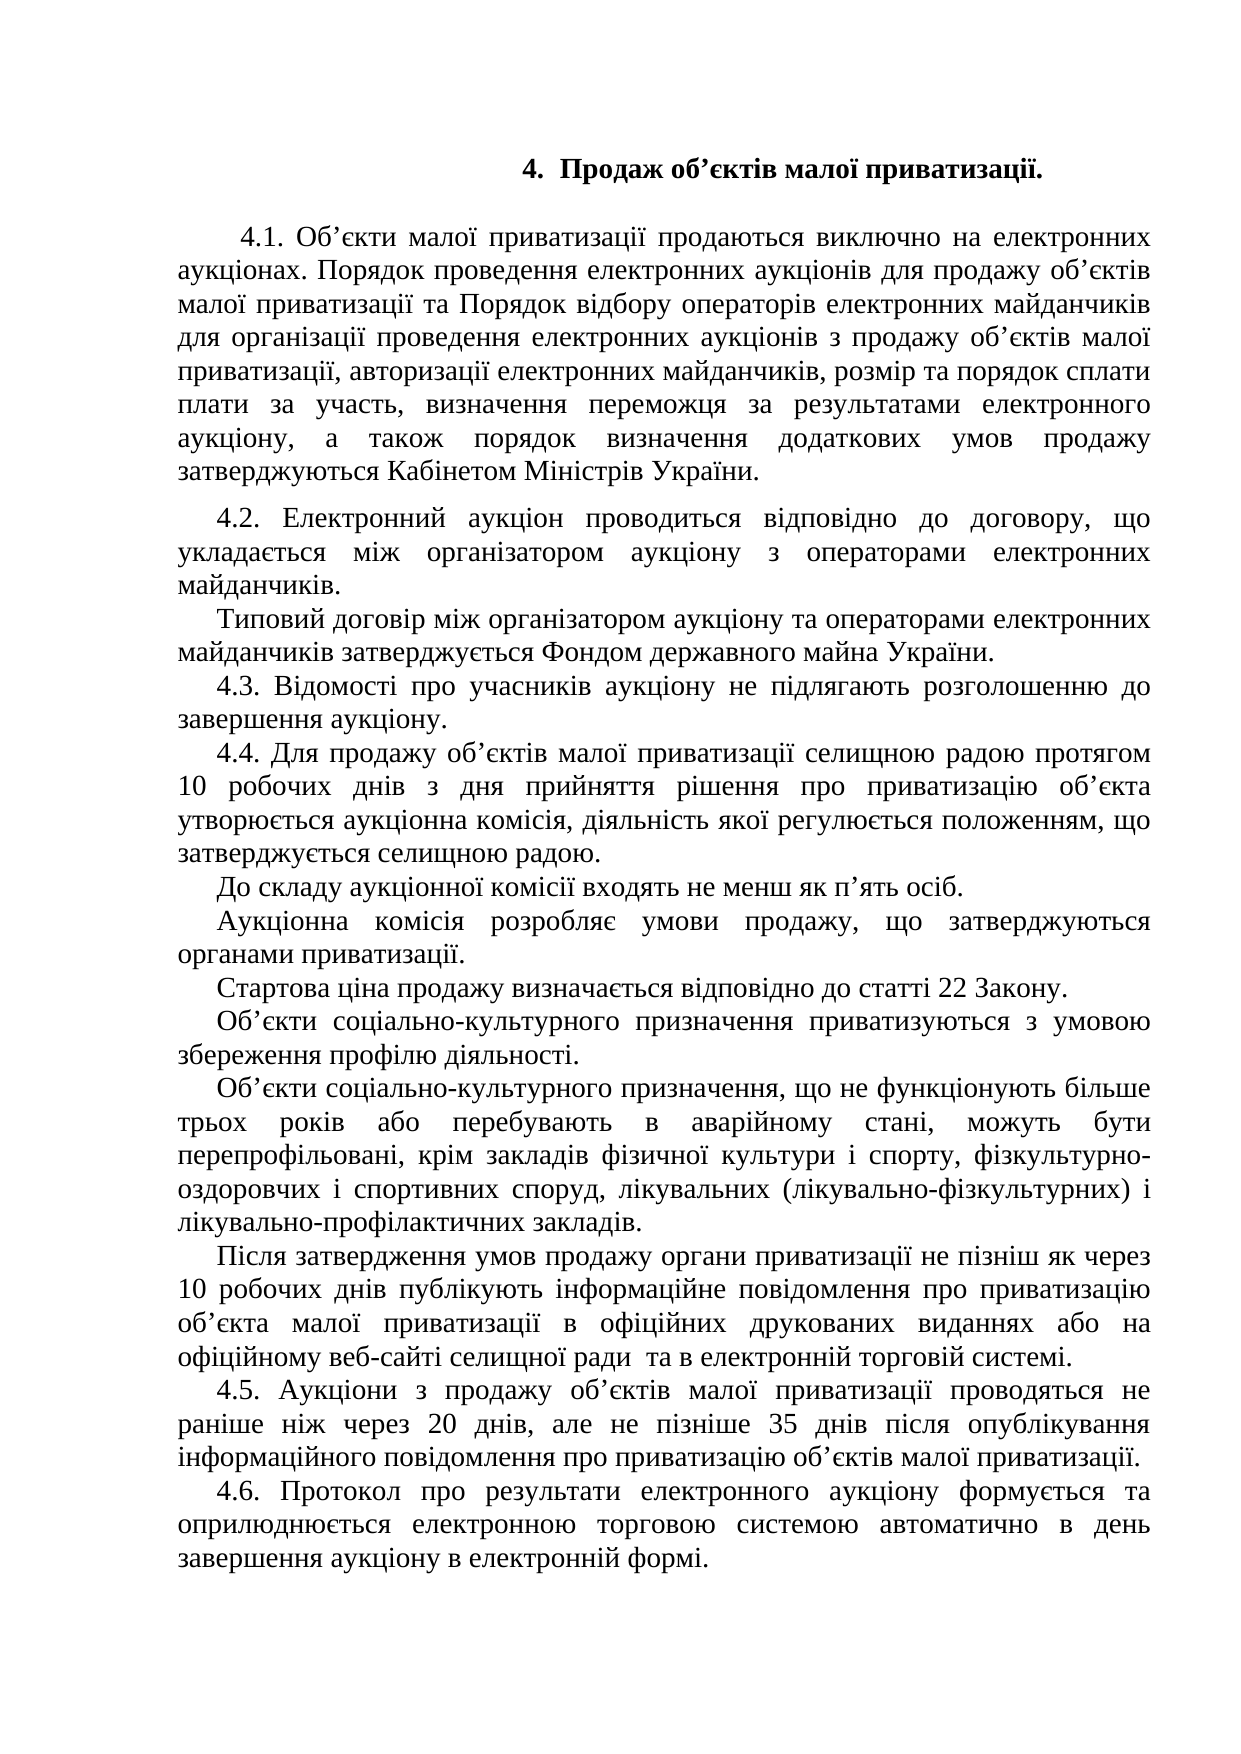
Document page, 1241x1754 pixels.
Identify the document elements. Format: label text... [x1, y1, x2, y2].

text Аукціонна комісія розробляє умови продажу, що затверджуються органами приватизації. [177, 903, 1152, 970]
text Об’єкти соціально-культурного призначення приватизуються з умовою збереження профілю діяльності. [177, 1003, 1152, 1070]
text До складу аукціонної комісії входять не менш як п’ять осіб. [177, 869, 1152, 903]
text Після затвердження умов продажу органи приватизації не пізніш як через 10 робочих днів публікують інформаційне повідомлення про приватизацію об’єкта малої приватизації в офіційних друкованих виданнях або на офіційному веб-сайті селищної ради та в електронній торговій системі. [177, 1238, 1152, 1372]
text 4.1. Об’єкти малої приватизації продаються виключно на електронних аукціонах. Порядок проведення електронних аукціонів для продажу об’єктів малої приватизації та Порядок відбору операторів електронних майданчиків для організації проведення електронних аукціонів з продажу об’єктів малої приватизації, авторизації електронних майданчиків, розмір та порядок сплати плати за участь, визначення переможця за результатами електронного аукціону, а також порядок визначення додаткових умов продажу затверджуються Кабінетом Міністрів України. [177, 219, 1152, 487]
text 4.5. Аукціони з продажу об’єктів малої приватизації проводяться не раніше ніж через 20 днів, але не пізніше 35 днів після опублікування інформаційного повідомлення про приватизацію об’єктів малої приватизації. [177, 1372, 1152, 1473]
text 4.3. Відомості про учасників аукціону не підлягають розголошенню до завершення аукціону. [177, 668, 1152, 735]
text 4.2. Електронний аукціон проводиться відповідно до договору, що укладається між організатором аукціону з операторами електронних майданчиків. [177, 500, 1152, 601]
text Стартова ціна продажу визначається відповідно до статті 22 Закону. [177, 970, 1152, 1003]
text 4.4. Для продажу об’єктів малої приватизації селищною радою протягом 10 робочих днів з дня прийняття рішення про приватизацію об’єкта утворюється аукціонна комісія, діяльність якої регулюється положенням, що затверджується селищною радою. [177, 735, 1152, 869]
text Об’єкти соціально-культурного призначення, що не функціонують більше трьох років або перебувають в аварійному стані, можуть бути перепрофільовані, крім закладів фізичної культури і спорту, фізкультурно-оздоровчих і спортивних споруд, лікувальних (лікувально-фізкультурних) і лікувально-профілактичних закладів. [177, 1070, 1152, 1238]
text Типовий договір між організатором аукціону та операторами електронних майданчиків затверджується Фондом державного майна України. [177, 601, 1152, 668]
text 4.6. Протокол про результати електронного аукціону формується та оприлюднюється електронною торговою системою автоматично в день завершення аукціону в електронній формі. [177, 1473, 1152, 1573]
list Продаж об’єктів малої приватизації. [413, 152, 1152, 185]
